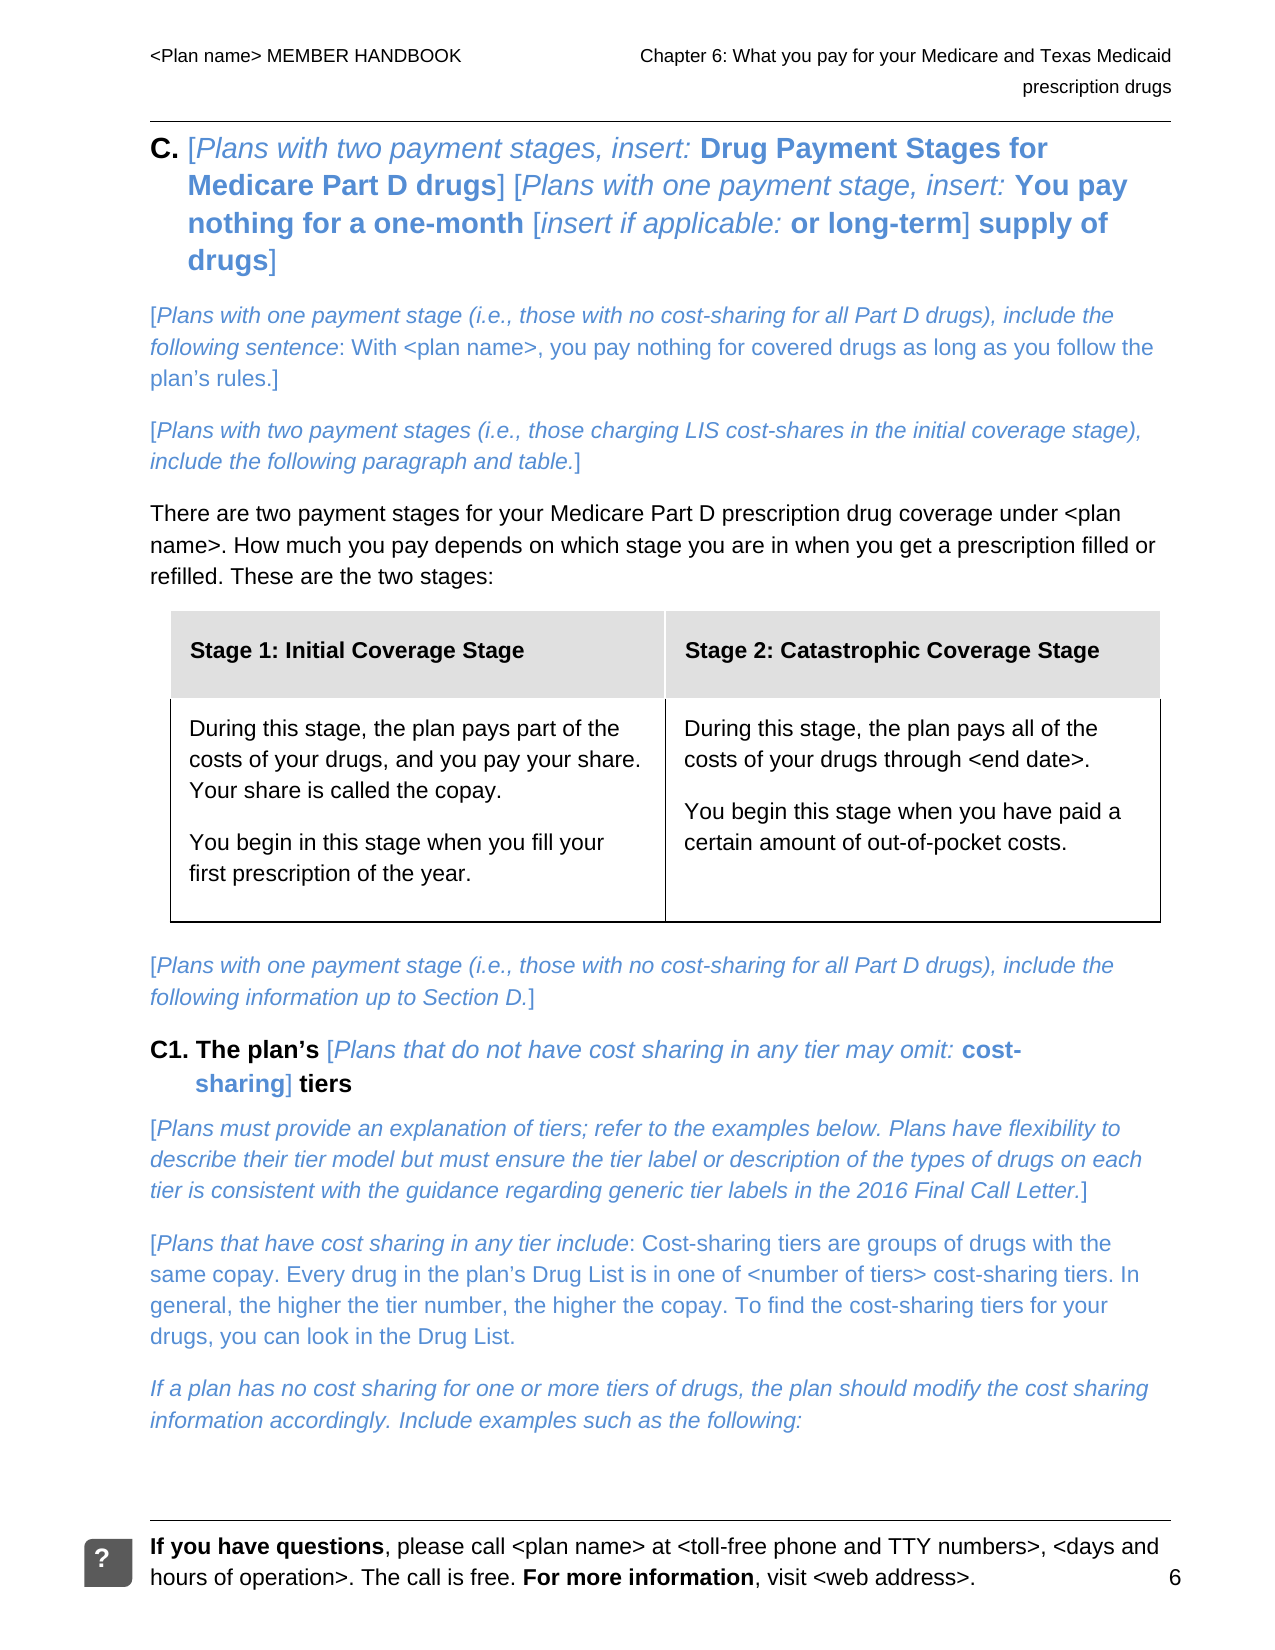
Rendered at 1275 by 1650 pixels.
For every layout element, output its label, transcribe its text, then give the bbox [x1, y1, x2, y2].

subtitle [Plans with two payment stages, insert: Drug Payment Stages for Medicare Part D drugs] [Plans with one payment stage, insert: You pay nothing for a one-month [insert if applicable: or long-term] supply of drugs] [150, 122, 1171, 278]
text [Plans with two payment stages (i.e., those charging LIS cost-shares in the initial coverage stage), include the following paragraph and table.] [150, 413, 1171, 476]
table_header Stage 2: Catastrophic Coverage Stage [666, 611, 1160, 698]
text [Plans with one payment stage (i.e., those with no cost-sharing for all Part D drugs), include the following information up to Section D.] [150, 949, 1171, 1011]
text [Plans that have cost sharing in any tier include: Cost-sharing tiers are groups of drugs with the same copay. Every drug in the plan’s Drug List is in one of <number of tiers> cost-sharing tiers. In general, the higher the tier number, the higher the copay. To find the cost-sharing tiers for your drugs, you can look in the Drug List. [150, 1226, 1171, 1351]
table_header Stage 1: Initial Coverage Stage [171, 611, 664, 698]
table_cell During this stage, the plan pays part of the costs of your drugs, and you pay your share. Your share is called the copay. You begin in this stage when you fill your first prescription of the year. [171, 699, 665, 921]
text There are two payment stages for your Medicare Part D prescription drug coverage under <plan name>. How much you pay depends on which stage you are in when you get a prescription filled or refilled. These are the two stages: [150, 497, 1171, 591]
text [Plans with one payment stage (i.e., those with no cost-sharing for all Part D drugs), include the following sentence: With <plan name>, you pay nothing for covered drugs as long as you follow the plan’s rules.] [150, 299, 1171, 393]
text [Plans must provide an explanation of tiers; refer to the examples below. Plans have flexibility to describe their tier model but must ensure the tier label or description of the types of drugs on each tier is consistent with the guidance regarding generic tier labels in the 2016 Final Call Letter.] [150, 1111, 1171, 1205]
table_cell During this stage, the plan pays all of the costs of your drugs through <end date>. You begin this stage when you have paid a certain amount of out-of-pocket costs. [666, 699, 1160, 921]
text If a plan has no cost sharing for one or more tiers of drugs, the plan should modify the cost sharing information accordingly. Include examples such as the following: [150, 1372, 1171, 1434]
subtitle C1. The plan’s [Plans that do not have cost sharing in any tier may omit: cost-sharing] tiers [150, 1032, 1096, 1099]
